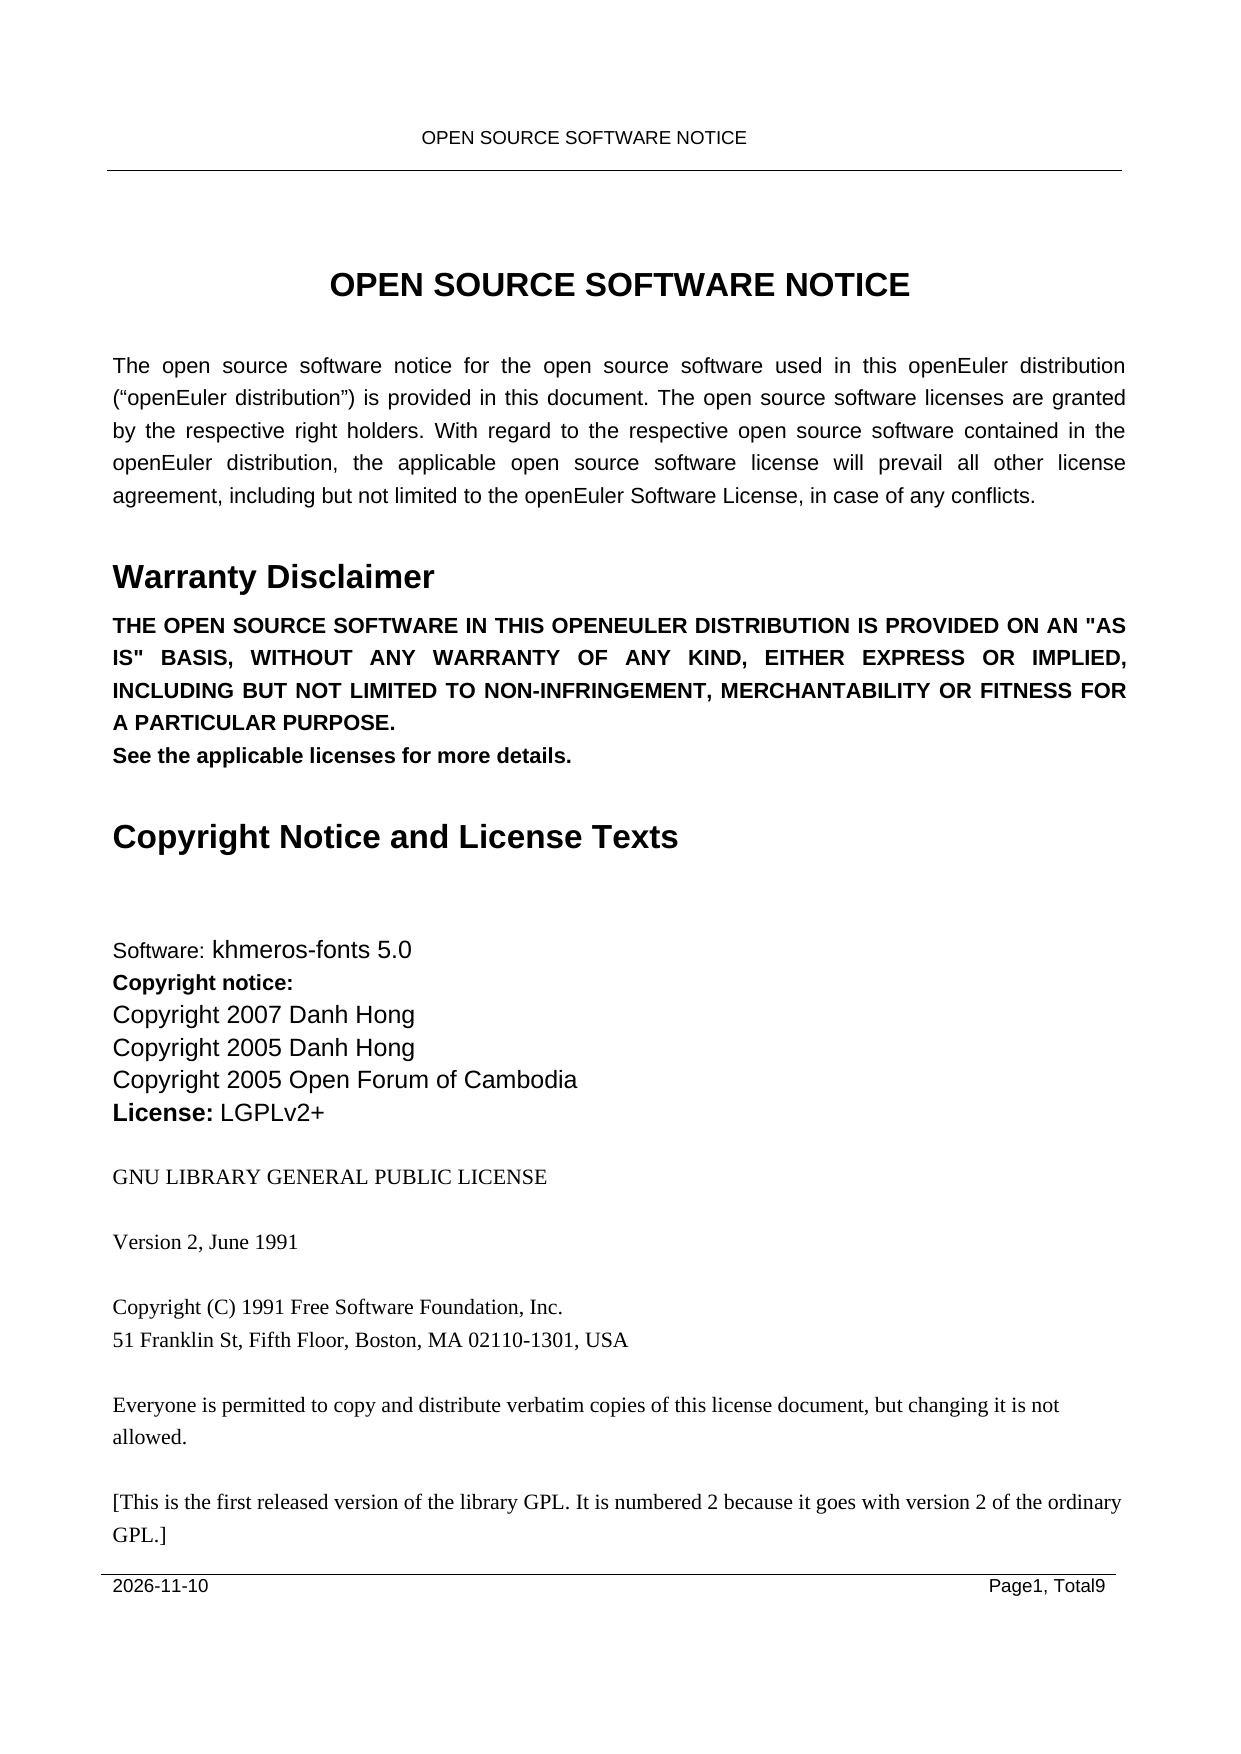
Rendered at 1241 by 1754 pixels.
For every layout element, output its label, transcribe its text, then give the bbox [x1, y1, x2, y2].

text Copyright 2007 Danh Hong [112, 998, 1128, 1031]
text Software: khmeros-fonts 5.0 [112, 933, 1128, 966]
text Warranty Disclaimer [112, 544, 1128, 609]
text The open source software notice for the open source software used in this openEuler distribution (“openEuler distribution”) is provided in this document. The open source software licenses are granted by the respective right holders. With regard to the respective open source software contained in the openEuler distribution, the applicable open source software license will prevail all other license agreement, including but not limited to the openEuler Software License, in case of any conflicts. [112, 349, 1128, 511]
text Copyright Notice and License Texts [112, 804, 1128, 869]
text OPEN SOURCE SOFTWARE NOTICE [112, 251, 1128, 316]
text Copyright 2005 Danh Hong [112, 1031, 1128, 1063]
text Copyright notice: [112, 966, 1128, 998]
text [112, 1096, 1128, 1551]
text THE OPEN SOURCE SOFTWARE IN THIS OPENEULER DISTRIBUTION IS PROVIDED ON AN "AS IS" BASIS, WITHOUT ANY WARRANTY OF ANY KIND, EITHER EXPRESS OR IMPLIED, INCLUDING BUT NOT LIMITED TO NON-INFRINGEMENT, MERCHANTABILITY OR FITNESS FOR A PARTICULAR PURPOSE. See the applicable licenses for more details. [112, 609, 1128, 771]
text Copyright 2005 Open Forum of Cambodia [112, 1063, 1128, 1096]
